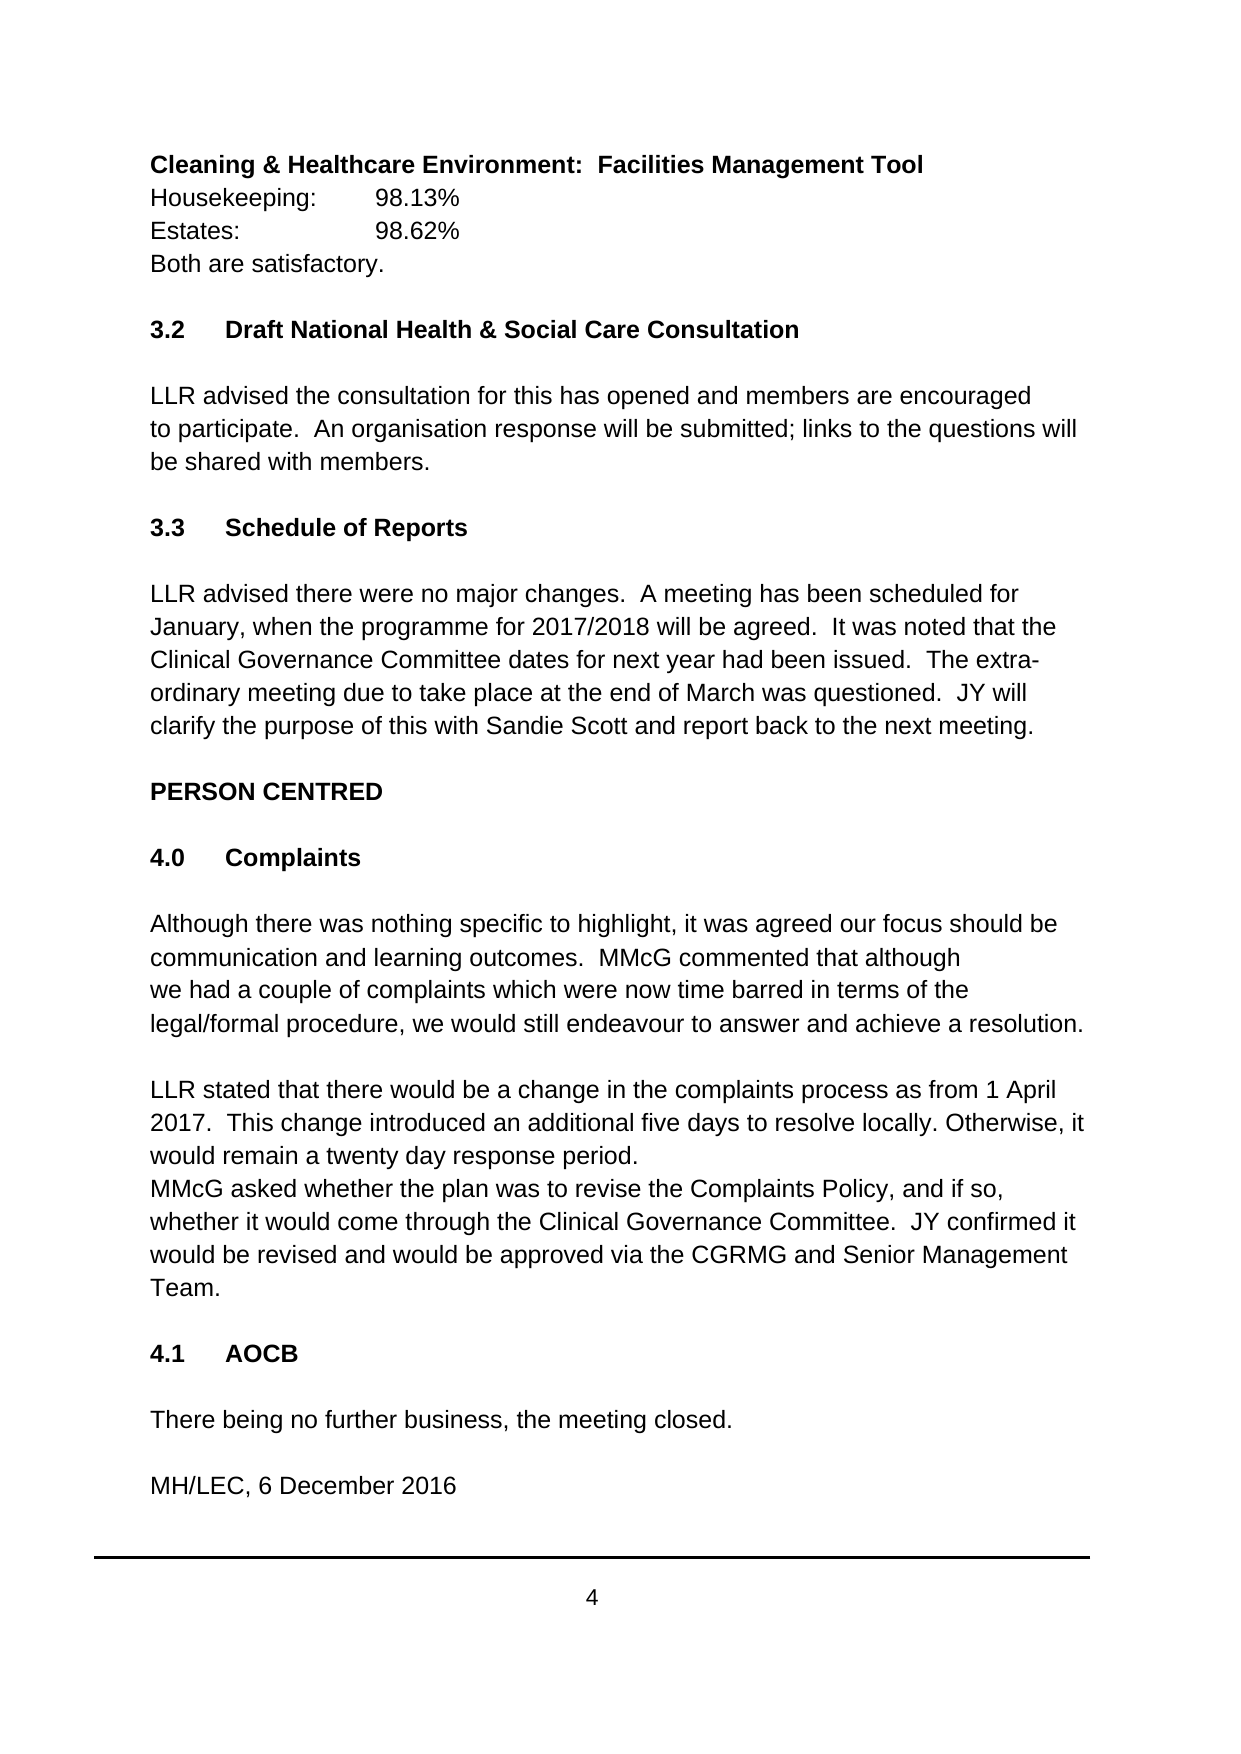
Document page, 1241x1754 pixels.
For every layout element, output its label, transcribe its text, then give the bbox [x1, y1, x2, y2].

text would remain a twenty day response period. [150, 1141, 1090, 1169]
text 4.1 AOCB [150, 1339, 1090, 1367]
text PERSON CENTRED [150, 777, 1090, 806]
text 2017. This change introduced an additional five days to resolve locally. Otherwise, it [150, 1108, 1090, 1136]
text Cleaning & Healthcare Environment: Facilities Management Tool [150, 150, 1090, 179]
text Estates: 98.62% [150, 216, 1090, 245]
text LLR advised the consultation for this has opened and members are encouraged [150, 381, 1090, 410]
text LLR advised there were no major changes. A meeting has been scheduled for [150, 579, 1090, 608]
text 4.0 Complaints [150, 843, 1090, 872]
text Both are satisfactory. [150, 249, 1090, 278]
text MMcG asked whether the plan was to revise the Complaints Policy, and if so, whether it would come through the Clinical Governance Committee. JY confirmed it would be revised and would be approved via the CGRMG and Senior Management Team. [150, 1174, 1090, 1301]
text MH/LEC, 6 December 2016 [150, 1471, 1090, 1499]
text legal/formal procedure, we would still endeavour to answer and achieve a resolution. [150, 1008, 1090, 1037]
text Clinical Governance Committee dates for next year had been issued. The extra- [150, 645, 1090, 674]
text 3.2 Draft National Health & Social Care Consultation [150, 315, 1090, 344]
text There being no further business, the meeting closed. [150, 1405, 1090, 1433]
text be shared with members. [150, 447, 1090, 476]
text LLR stated that there would be a change in the complaints process as from 1 April [150, 1074, 1090, 1103]
text ordinary meeting due to take place at the end of March was questioned. JY will [150, 678, 1090, 707]
text January, when the programme for 2017/2018 will be agreed. It was noted that the [150, 612, 1090, 641]
text communication and learning outcomes. MMcG commented that although [150, 942, 1090, 971]
text to participate. An organisation response will be submitted; links to the questions will [150, 414, 1090, 443]
text 3.3 Schedule of Reports [150, 513, 1090, 542]
text Although there was nothing specific to highlight, it was agreed our focus should be [150, 909, 1090, 938]
text clarify the purpose of this with Sandie Scott and report back to the next meeting. [150, 711, 1090, 740]
text Housekeeping: 98.13% [150, 183, 1090, 212]
text we had a couple of complaints which were now time barred in terms of the [150, 976, 1090, 1004]
